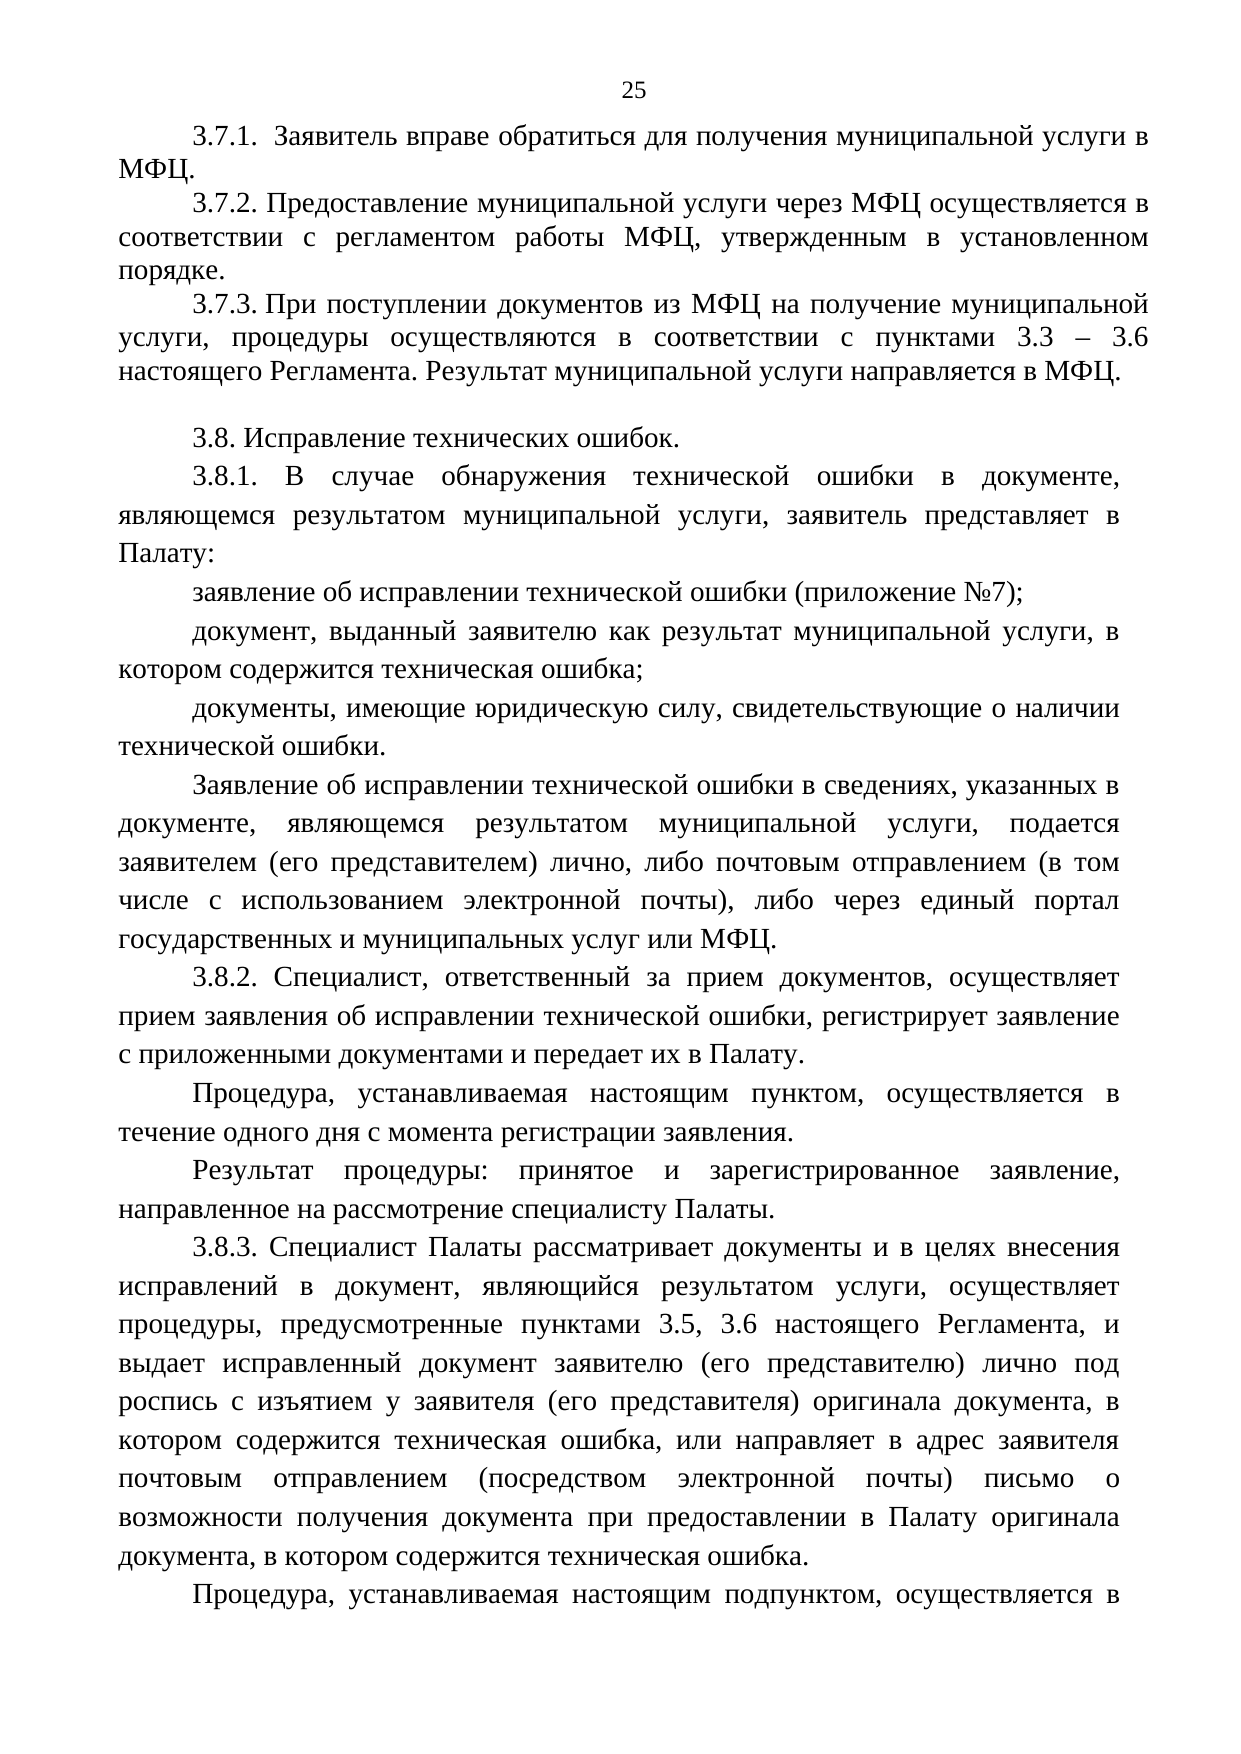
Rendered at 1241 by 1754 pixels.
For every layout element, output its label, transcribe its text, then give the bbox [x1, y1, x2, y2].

text документы, имеющие юридическую силу, свидетельствующие о наличии технической ошибки. [118, 690, 1121, 762]
text Заявление об исправлении технической ошибки в сведениях, указанных в документе, являющемся результатом муниципальной услуги, подается заявителем (его представителем) лично, либо почтовым отправлением (в том числе с использованием электронной почты), либо через единый портал государственных и муниципальных услуг или МФЦ. [118, 767, 1121, 954]
text 3.8. Исправление технических ошибок. [118, 420, 1121, 453]
text 3.8.3. Специалист Палаты рассматривает документы и в целях внесения исправлений в документ, являющийся результатом услуги, осуществляет процедуры, предусмотренные пунктами 3.5, 3.6 настоящего Регламента, и выдает исправленный документ заявителю (его представителю) лично под роспись с изъятием у заявителя (его представителя) оригинала документа, в котором содержится техническая ошибка, или направляет в адрес заявителя почтовым отправлением (посредством электронной почты) письмо о возможности получения документа при предоставлении в Палату оригинала документа, в котором содержится техническая ошибка. [118, 1229, 1121, 1571]
text 3.7.3. При поступлении документов из МФЦ на получение муниципальной услуги, процедуры осуществляются в соответствии с пунктами 3.3 – 3.6 настоящего Регламента. Результат муниципальной услуги направляется в МФЦ. [118, 286, 1150, 386]
text документ, выданный заявителю как результат муниципальной услуги, в котором содержится техническая ошибка; [118, 613, 1121, 685]
text Результат процедуры: принятое и зарегистрированное заявление, направленное на рассмотрение специалисту Палаты. [118, 1152, 1121, 1224]
text 3.8.2. Специалист, ответственный за прием документов, осуществляет прием заявления об исправлении технической ошибки, регистрирует заявление с приложенными документами и передает их в Палату. [118, 959, 1121, 1070]
text 3.7.2. Предоставление муниципальной услуги через МФЦ осуществляется в соответствии с регламентом работы МФЦ, утвержденным в установленном порядке. [118, 185, 1150, 286]
text 3.7.1. Заявитель вправе обратиться для получения муниципальной услуги в МФЦ. [118, 118, 1150, 185]
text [118, 1576, 1121, 1610]
text 3.8.1. В случае обнаружения технической ошибки в документе, являющемся результатом муниципальной услуги, заявитель представляет в Палату: [118, 458, 1121, 569]
text Процедура, устанавливаемая настоящим пунктом, осуществляется в течение одного дня с момента регистрации заявления. [118, 1075, 1121, 1147]
text заявление об исправлении технической ошибки (приложение №7); [118, 574, 1121, 608]
